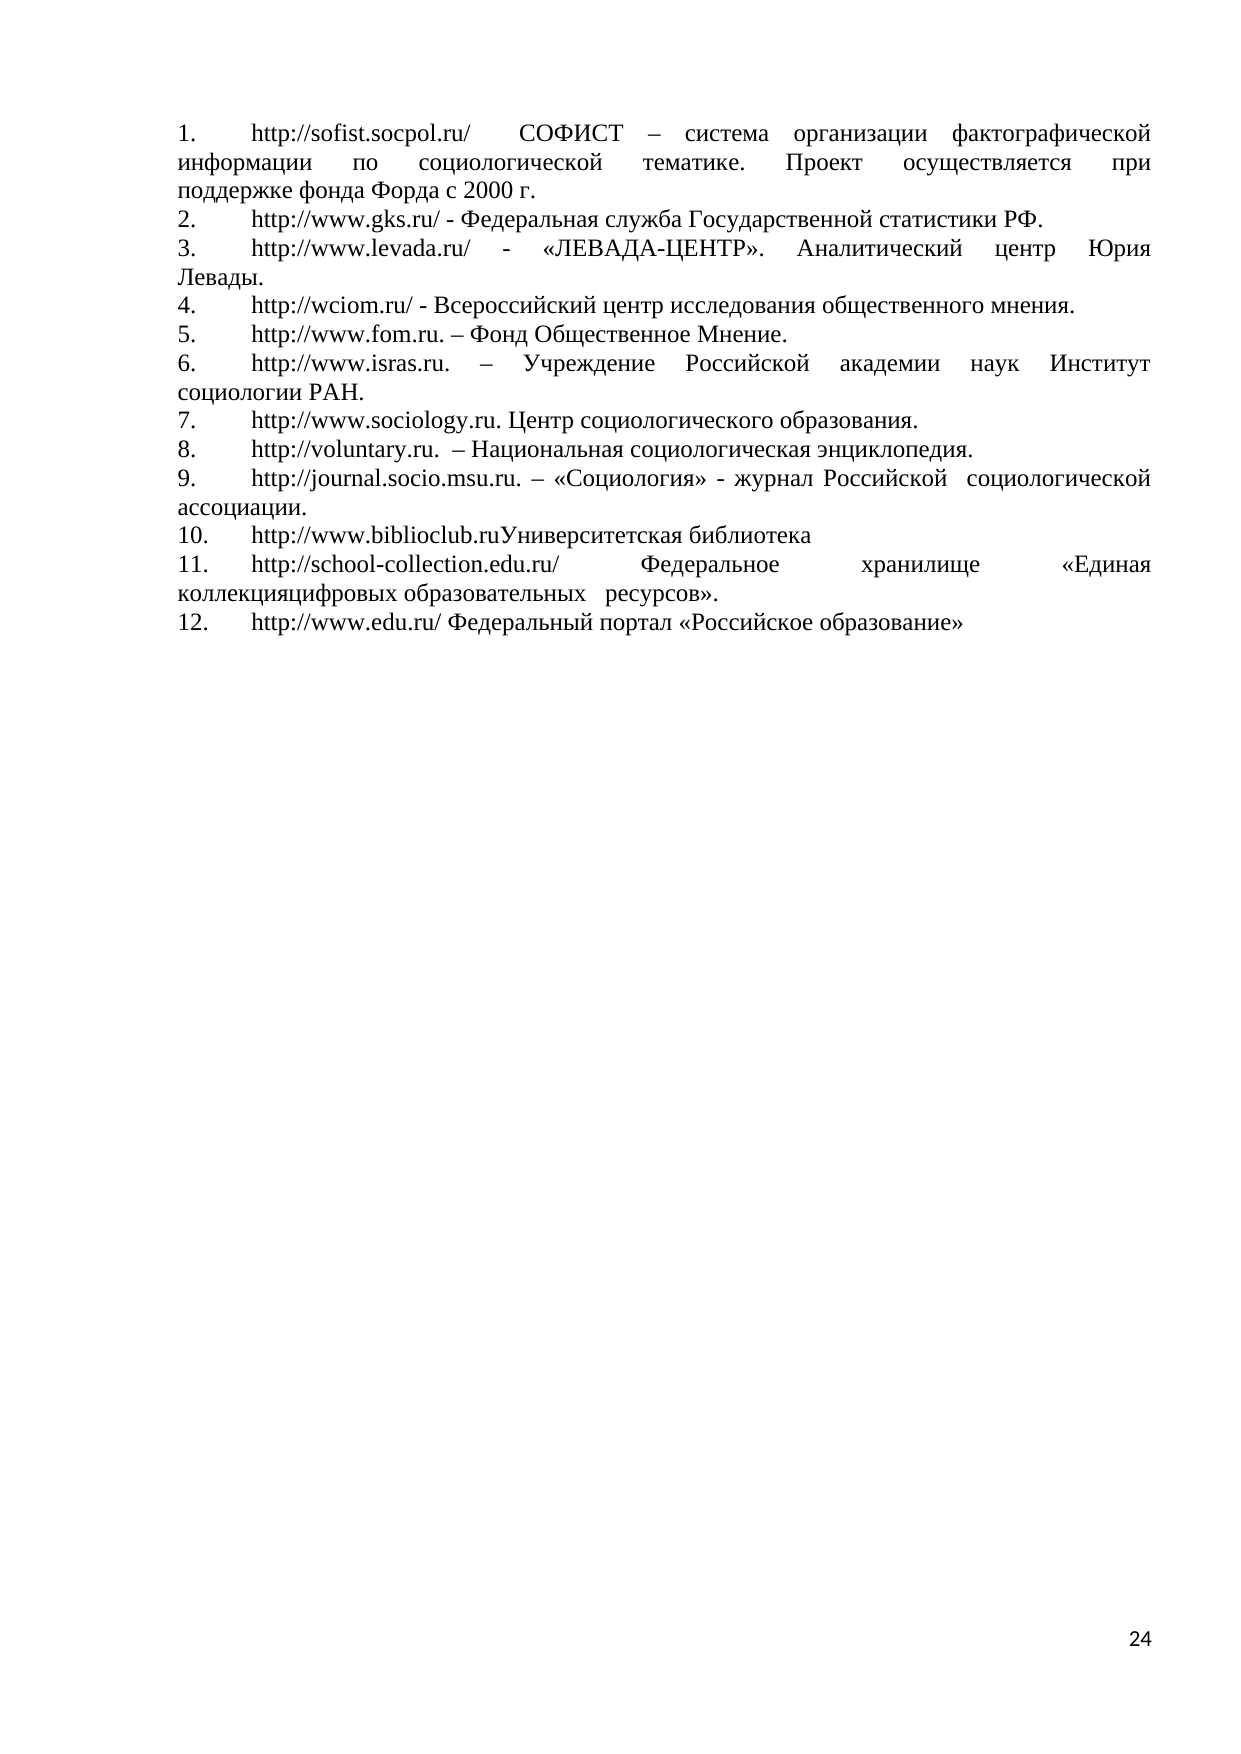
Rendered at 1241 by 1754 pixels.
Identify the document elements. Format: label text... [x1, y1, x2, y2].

text 4. http://wciom.ru/ - Всероссийский центр исследования общественного мнения. [177, 291, 1152, 319]
text 3. http://www.levada.ru/ - «ЛЕВАДА-ЦЕНТР». Аналитический центр Юрия Левады. [177, 233, 1152, 291]
text 12. http://www.edu.ru/ Федеральный портал «Российское образование» [177, 607, 1152, 636]
text 10. http://www.biblioclub.ruУниверситетская библиотека [177, 521, 1152, 549]
text 7. http://www.sociology.ru. Центр социологического образования. [177, 406, 1152, 434]
text 11. http://school-collection.edu.ru/ Федеральное хранилище «Единая коллекцияцифровых образовательных ресурсов». [177, 549, 1152, 607]
text 9. http://journal.socio.msu.ru. – «Социология» - журнал Российской социологической ассоциации. [177, 463, 1152, 521]
text 8. http://voluntary.ru. – Национальная социологическая энциклопедия. [177, 434, 1152, 463]
text 1. http://sofist.socpol.ru/ СОФИСТ – система организации фактографической информации по социологической тематике. Проект осуществляется при поддержке фонда Форда с 2000 г. [177, 118, 1152, 204]
text 5. http://www.fom.ru. – Фонд Общественное Мнение. [177, 319, 1152, 348]
text 6. http://www.isras.ru. – Учреждение Российской академии наук Институт социологии РАН. [177, 348, 1152, 406]
text 2. http://www.gks.ru/ - Федеральная служба Государственной статистики РФ. [177, 204, 1152, 233]
